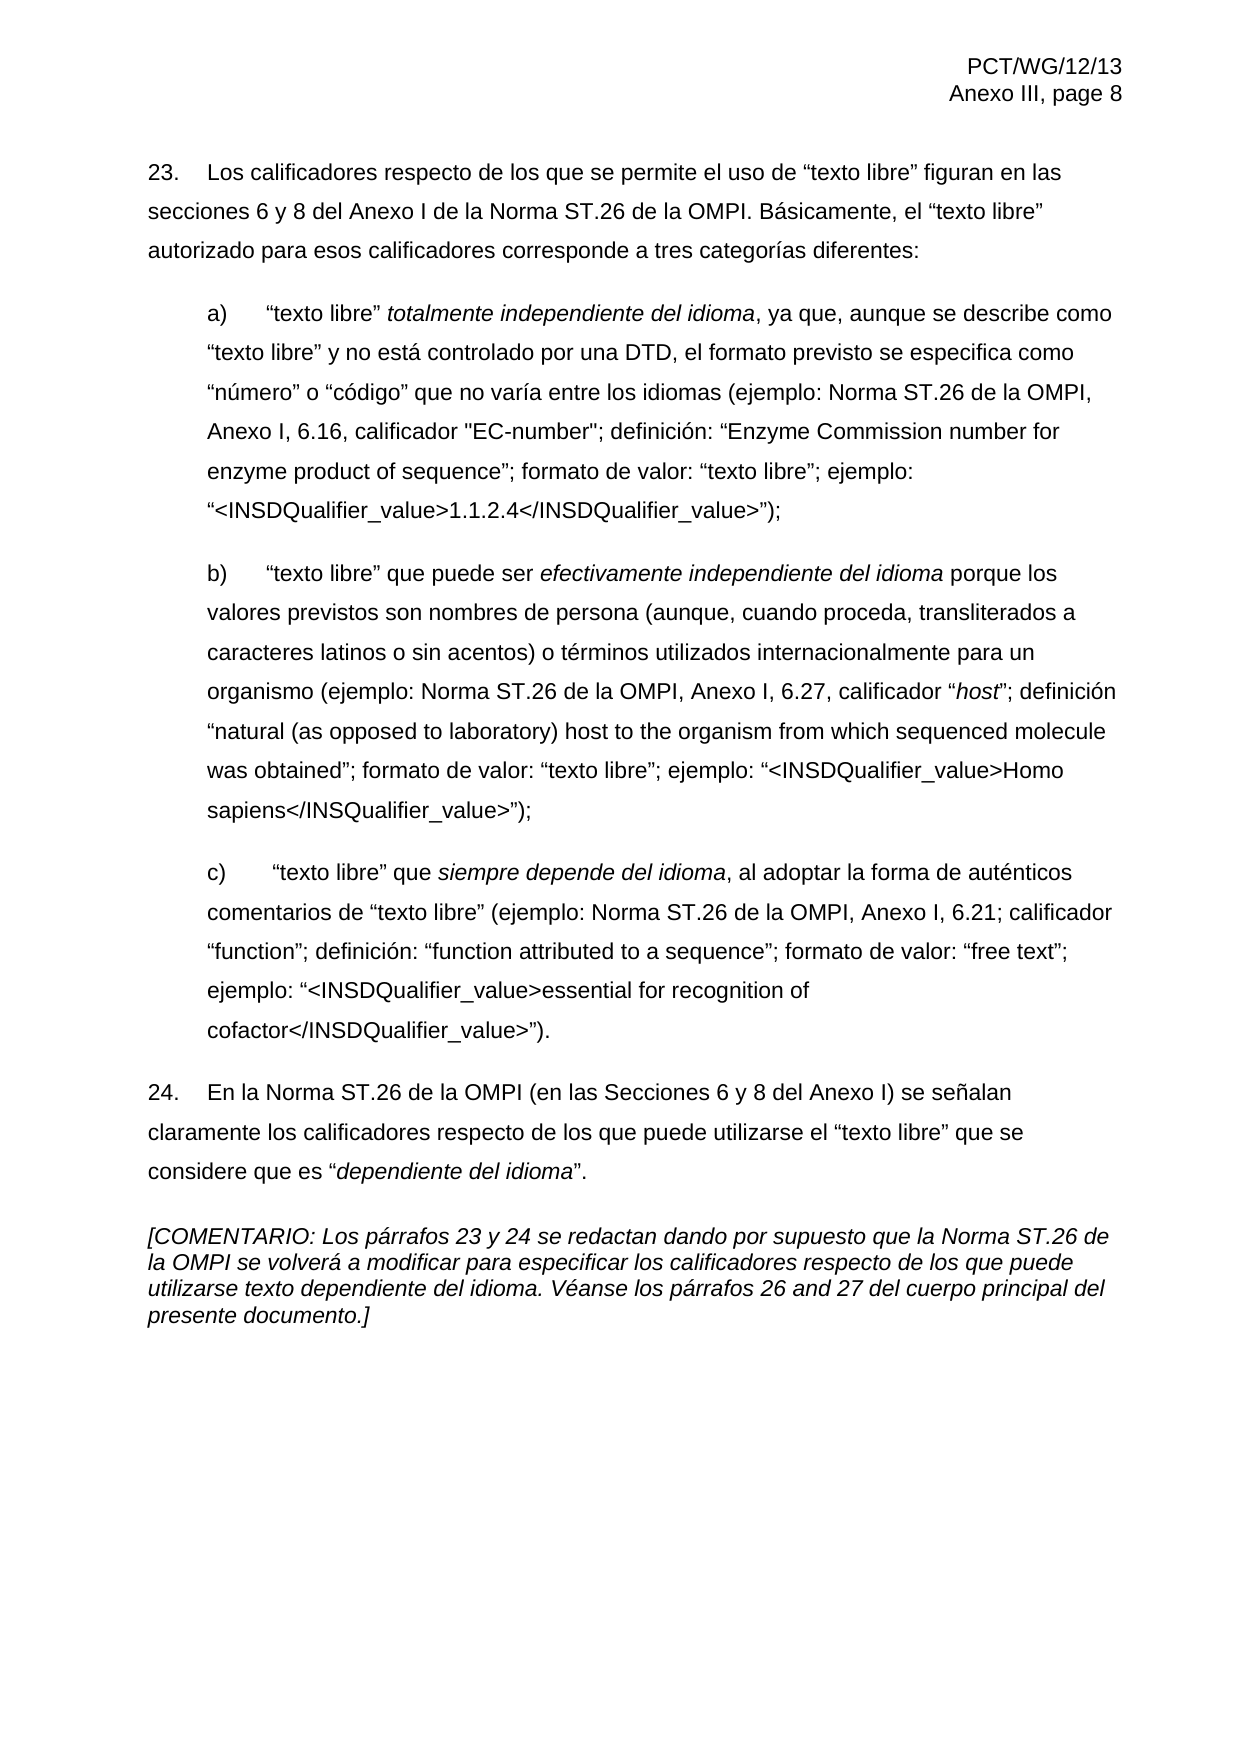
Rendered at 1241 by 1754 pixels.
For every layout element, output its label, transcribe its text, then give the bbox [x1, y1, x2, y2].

text [COMENTARIO: Los párrafos 23 y 24 se redactan dando por supuesto que la Norma ST.26 de la OMPI se volverá a modificar para especificar los calificadores respecto de los que puede utilizarse texto dependiente del idioma. Véanse los párrafos 26 and 27 del cuerpo principal del presente documento.] [148, 1223, 1122, 1328]
text En la Norma ST.26 de la OMPI (en las Secciones 6 y 8 del Anexo I) se señalan claramente los calificadores respecto de los que puede utilizarse el “texto libre” que se considere que es “dependiente del idioma”. [148, 1079, 1122, 1184]
list “texto libre” que siempre depende del idioma, al adoptar la forma de auténticos comentarios de “texto libre” (ejemplo: Norma ST.26 de la OMPI, Anexo I, 6.21; calificador “function”; definición: “function attributed to a sequence”; formato de valor: “free text”; ejemplo: “<INSDQualifier_value>essential for recognition of cofactor</INSDQualifier_value>”). [207, 859, 1122, 1043]
list “texto libre” que puede ser efectivamente independiente del idioma porque los valores previstos son nombres de persona (aunque, cuando proceda, transliterados a caracteres latinos o sin acentos) o términos utilizados internacionalmente para un organismo (ejemplo: Norma ST.26 de la OMPI, Anexo I, 6.27, calificador “host”; definición “natural (as opposed to laboratory) host to the organism from which sequenced molecule was obtained”; formato de valor: “texto libre”; ejemplo: “<INSDQualifier_value>Homo sapiens</INSQualifier_value>”); [207, 560, 1122, 823]
text Los calificadores respecto de los que se permite el uso de “texto libre” figuran en las secciones 6 y 8 del Anexo I de la Norma ST.26 de la OMPI. Básicamente, el “texto libre” autorizado para esos calificadores corresponde a tres categorías diferentes: [148, 158, 1122, 264]
list “texto libre” totalmente independiente del idioma, ya que, aunque se describe como “texto libre” y no está controlado por una DTD, el formato previsto se especifica como “número” o “código” que no varía entre los idiomas (ejemplo: Norma ST.26 de la OMPI, Anexo I, 6.16, calificador "EC-number"; definición: “Enzyme Commission number for enzyme product of sequence”; formato de valor: “texto libre”; ejemplo: “<INSDQualifier_value>1.1.2.4</INSDQualifier_value>”); [207, 300, 1122, 524]
